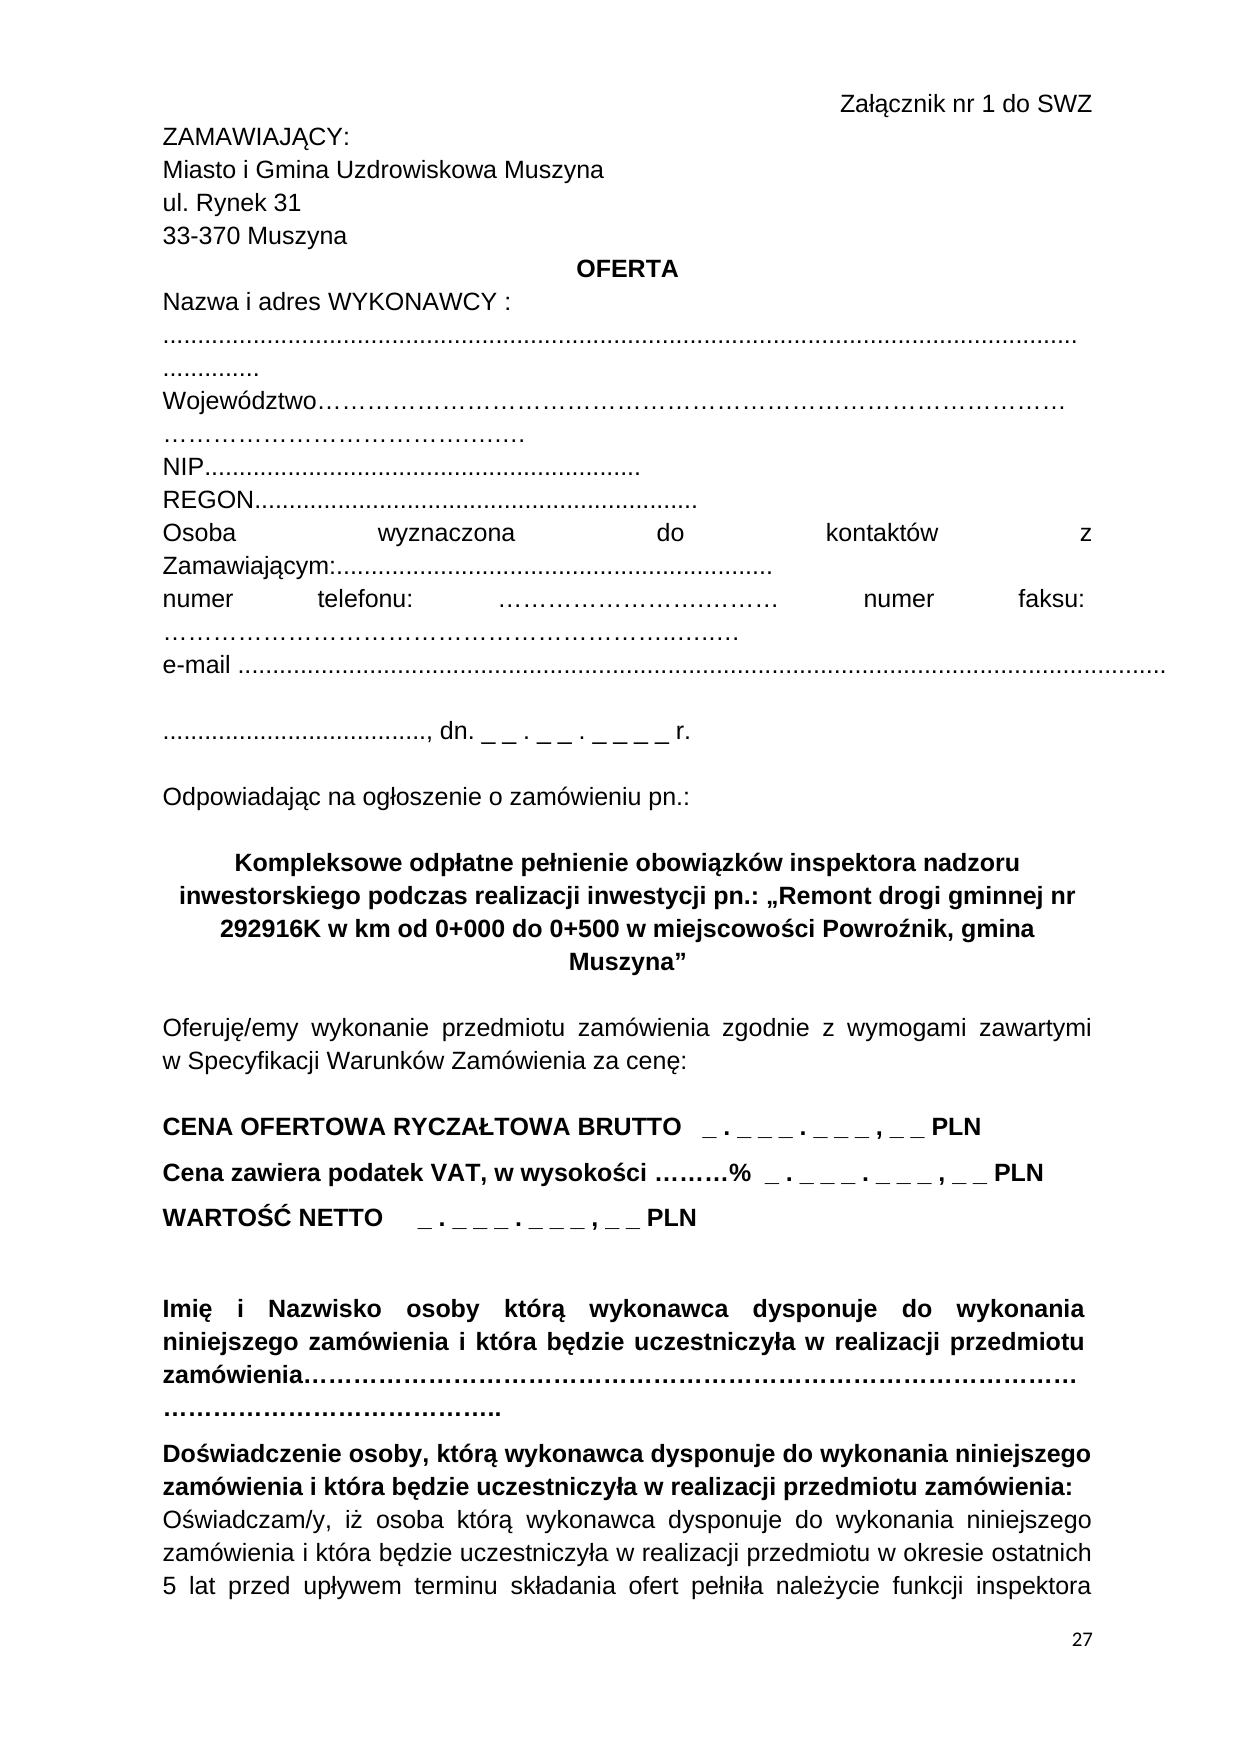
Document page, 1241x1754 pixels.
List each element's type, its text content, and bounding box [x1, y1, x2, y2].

text Imię i Nazwisko osoby którą wykonawca dysponuje do wykonania niniejszego zamówienia i która będzie uczestniczyła w realizacji przedmiotu zamówienia…………………………………………………………………………………………………………………….. [162, 1294, 1086, 1422]
text 33-370 Muszyna [162, 221, 1093, 249]
text Województwo……………………………………………………………………………………………………………….….… [162, 386, 1085, 448]
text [162, 1505, 1093, 1600]
text CENA OFERTOWA RYCZAŁTOWA BRUTTO _ . _ _ _ . _ _ _ , _ _ PLN [162, 1112, 1086, 1141]
text Odpowiadając na ogłoszenie o zamówieniu pn.: [162, 782, 1093, 811]
text ul. Rynek 31 [162, 188, 1093, 216]
text .................................................................................................................................................. [162, 320, 1085, 382]
text Osoba wyznaczona do kontaktów z Zamawiającym:............................................................... [162, 518, 1093, 580]
text Doświadczenie osoby, którą wykonawca dysponuje do wykonania niniejszego zamówienia i która będzie uczestniczyła w realizacji przedmiotu zamówienia: [162, 1439, 1093, 1501]
text NIP............................................................... REGON................................................................ [162, 452, 1085, 514]
text Oferuję/emy wykonanie przedmiotu zamówienia zgodnie z wymogami zawartymi w Specyfikacji Warunków Zamówienia za cenę: [162, 1013, 1093, 1075]
text WARTOŚĆ NETTO _ . _ _ _ . _ _ _ , _ _ PLN [162, 1203, 1086, 1232]
text numer telefonu: …………………….……… numer faksu: ……………………………………………………..…..… [162, 584, 1085, 646]
text Miasto i Gmina Uzdrowiskowa Muszyna [162, 155, 1093, 183]
text Nazwa i adres WYKONAWCY : [162, 287, 1093, 316]
text Kompleksowe odpłatne pełnienie obowiązków inspektora nadzoru inwestorskiego podczas realizacji inwestycji pn.: „Remont drogi gminnej nr 292916K w km od 0+000 do 0+500 w miejscowości Powroźnik, gmina Muszyna” [162, 848, 1093, 976]
text Cena zawiera podatek VAT, w wysokości ………% _ . _ _ _ . _ _ _ , _ _ PLN [162, 1158, 1086, 1187]
text OFERTA [162, 254, 1093, 282]
text e-mail ...................................................................................................................................... [162, 650, 1196, 679]
text ......................................, dn. _ _ . _ _ . _ _ _ _ r. [162, 716, 1093, 745]
text Załącznik nr 1 do SWZ [679, 89, 1093, 117]
text ZAMAWIAJĄCY: [162, 122, 1093, 150]
